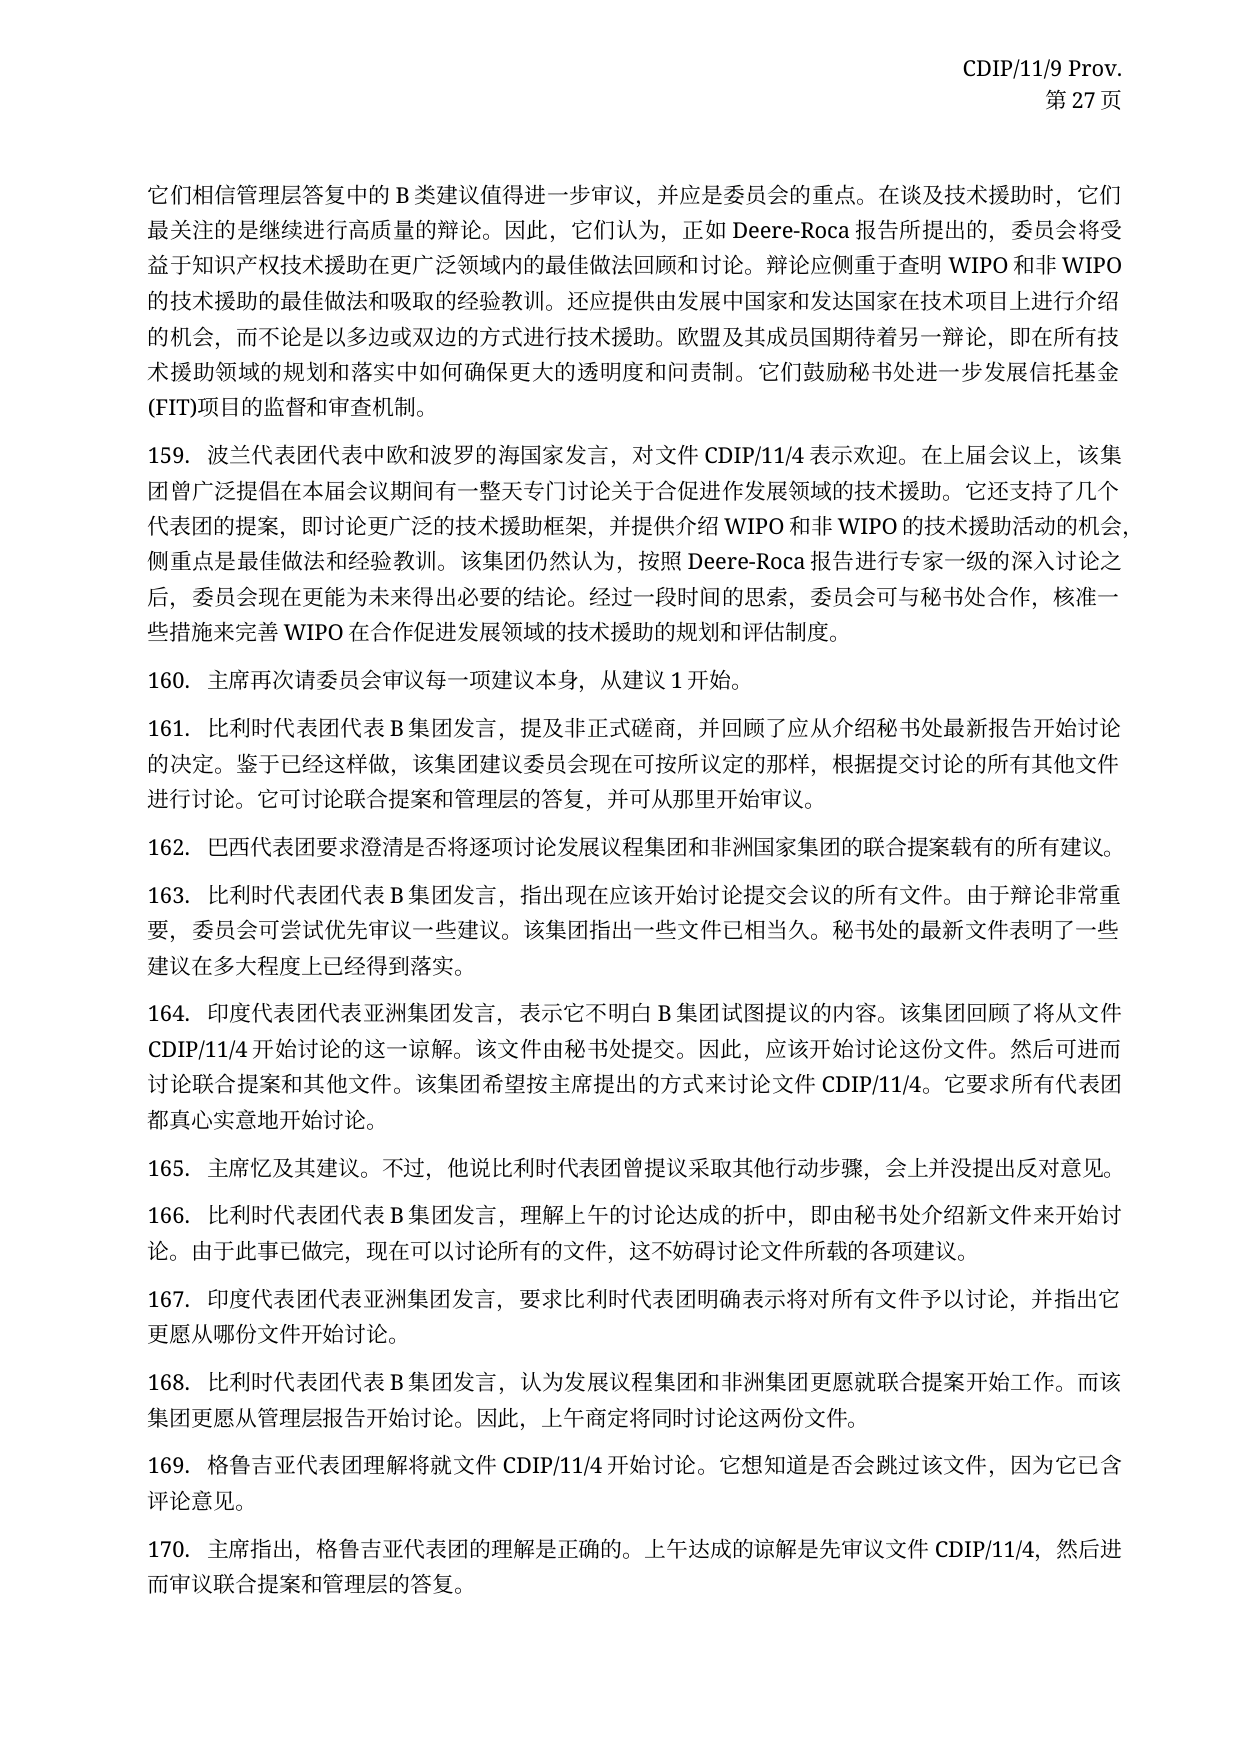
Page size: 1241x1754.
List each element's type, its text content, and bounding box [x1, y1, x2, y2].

list 印度代表团代表亚洲集团发言，表示它不明白B集团试图提议的内容。该集团回顾了将从文件CDIP/11/4开始讨论的这一谅解。该文件由秘书处提交。因此，应该开始讨论这份文件。然后可进而讨论联合提案和其他文件。该集团希望按主席提出的方式来讨论文件CDIP/11/4。它要求所有代表团都真心实意地开始讨论。 [148, 993, 1122, 1134]
list 比利时代表团代表B集团发言，提及非正式磋商，并回顾了应从介绍秘书处最新报告开始讨论的决定。鉴于已经这样做，该集团建议委员会现在可按所议定的那样，根据提交讨论的所有其他文件进行讨论。它可讨论联合提案和管理层的答复，并可从那里开始审议。 [148, 707, 1122, 814]
list 主席忆及其建议。不过，他说比利时代表团曾提议采取其他行动步骤，会上并没提出反对意见。 [148, 1147, 1122, 1182]
list 比利时代表团代表B集团发言，认为发展议程集团和非洲集团更愿就联合提案开始工作。而该集团更愿从管理层报告开始讨论。因此，上午商定将同时讨论这两份文件。 [148, 1362, 1122, 1432]
list 比利时代表团代表B集团发言，理解上午的讨论达成的折中，即由秘书处介绍新文件来开始讨论。由于此事已做完，现在可以讨论所有的文件，这不妨碍讨论文件所载的各项建议。 [148, 1195, 1122, 1266]
list 比利时代表团代表B集团发言，指出现在应该开始讨论提交会议的所有文件。由于辩论非常重要，委员会可尝试优先审议一些建议。该集团指出一些文件已相当久。秘书处的最新文件表明了一些建议在多大程度上已经得到落实。 [148, 874, 1122, 980]
list 印度代表团代表亚洲集团发言，要求比利时代表团明确表示将对所有文件予以讨论，并指出它更愿从哪份文件开始讨论。 [148, 1278, 1122, 1349]
list 主席再次请委员会审议每一项建议本身，从建议1开始。 [148, 659, 1122, 695]
list 主席指出，格鲁吉亚代表团的理解是正确的。上午达成的谅解是先审议文件CDIP/11/4，然后进而审议联合提案和管理层的答复。 [148, 1528, 1122, 1599]
list 波兰代表团代表中欧和波罗的海国家发言，对文件CDIP/11/4表示欢迎。在上届会议上，该集团曾广泛提倡在本届会议期间有一整天专门讨论关于合促进作发展领域的技术援助。它还支持了几个代表团的提案，即讨论更广泛的技术援助框架，并提供介绍WIPO和非WIPO的技术援助活动的机会，侧重点是最佳做法和经验教训。该集团仍然认为，按照Deere-Roca报告进行专家一级的深入讨论之后，委员会现在更能为未来得出必要的结论。经过一段时间的思索，委员会可与秘书处合作，核准一些措施来完善WIPO在合作促进发展领域的技术援助的规划和评估制度。 [148, 434, 1122, 647]
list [148, 174, 1122, 422]
list 巴西代表团要求澄清是否将逐项讨论发展议程集团和非洲国家集团的联合提案载有的所有建议。 [148, 826, 1122, 862]
list 格鲁吉亚代表团理解将就文件CDIP/11/4开始讨论。它想知道是否会跳过该文件，因为它已含评论意见。 [148, 1445, 1122, 1516]
